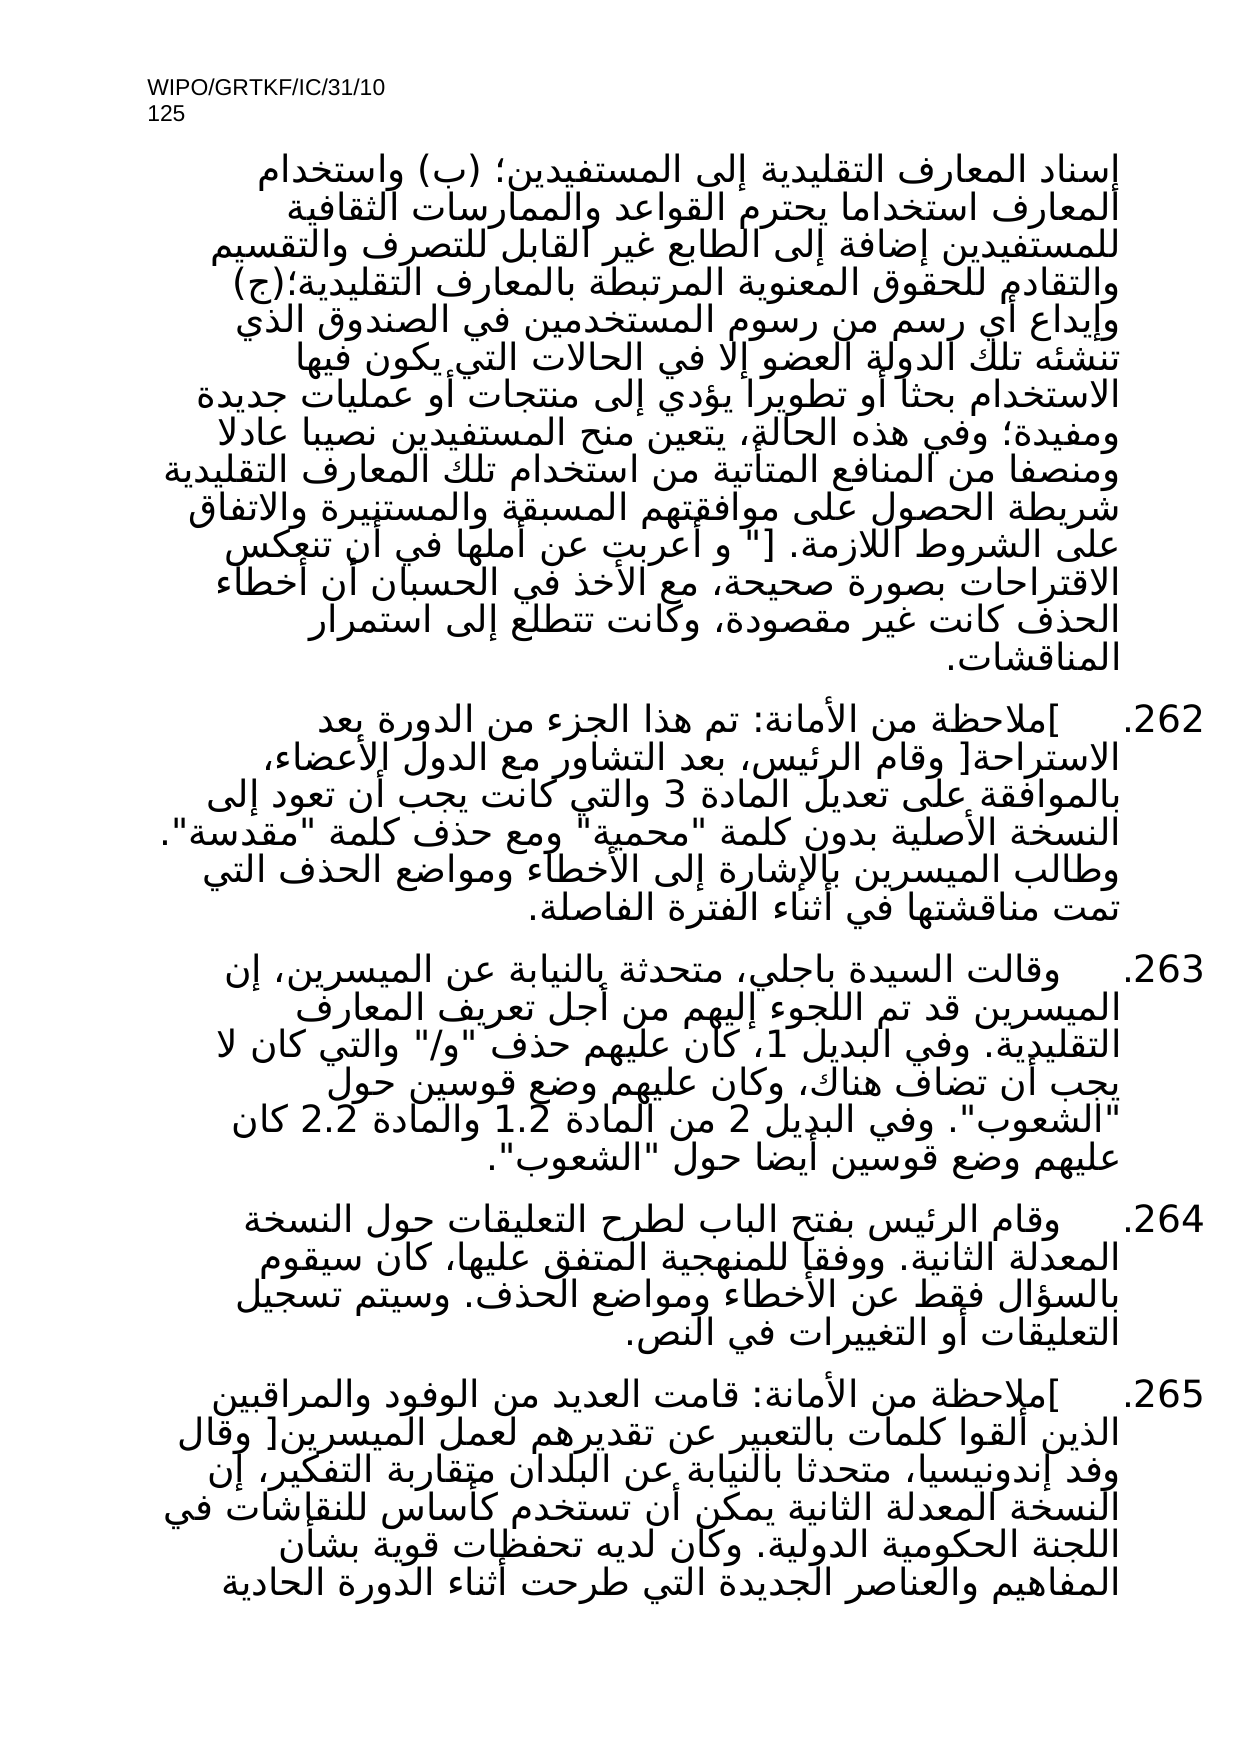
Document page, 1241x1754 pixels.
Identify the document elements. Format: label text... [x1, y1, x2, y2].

text وقالت السيدة باجلي، متحدثة بالنيابة عن الميسرين، إن الميسرين قد تم اللجوء إليهم من أجل تعريف المعارف التقليدية. وفي البديل 1، كان عليهم حذف "و/" والتي كان لا يجب أن تضاف هناك، وكان عليهم وضع قوسين حول "الشعوب". وفي البديل 2 من المادة 1.2 والمادة 2.2 كان عليهم وضع قوسين أيضا حول "الشعوب". [147, 953, 1122, 1178]
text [147, 153, 1122, 678]
text ]ملاحظة من الأمانة: تم هذا الجزء من الدورة بعد الاستراحة[ وقام الرئيس، بعد التشاور مع الدول الأعضاء، بالموافقة على تعديل المادة 3 والتي كانت يجب أن تعود إلى النسخة الأصلية بدون كلمة "محمية" ومع حذف كلمة "مقدسة". وطالب الميسرين بالإشارة إلى الأخطاء ومواضع الحذف التي تمت مناقشتها في أثناء الفترة الفاصلة. [147, 703, 1122, 928]
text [147, 1378, 1122, 1603]
text وقام الرئيس بفتح الباب لطرح التعليقات حول النسخة المعدلة الثانية. ووفقا للمنهجية المتفق عليها، كان سيقوم بالسؤال فقط عن الأخطاء ومواضع الحذف. وسيتم تسجيل التعليقات أو التغييرات في النص. [147, 1203, 1122, 1353]
